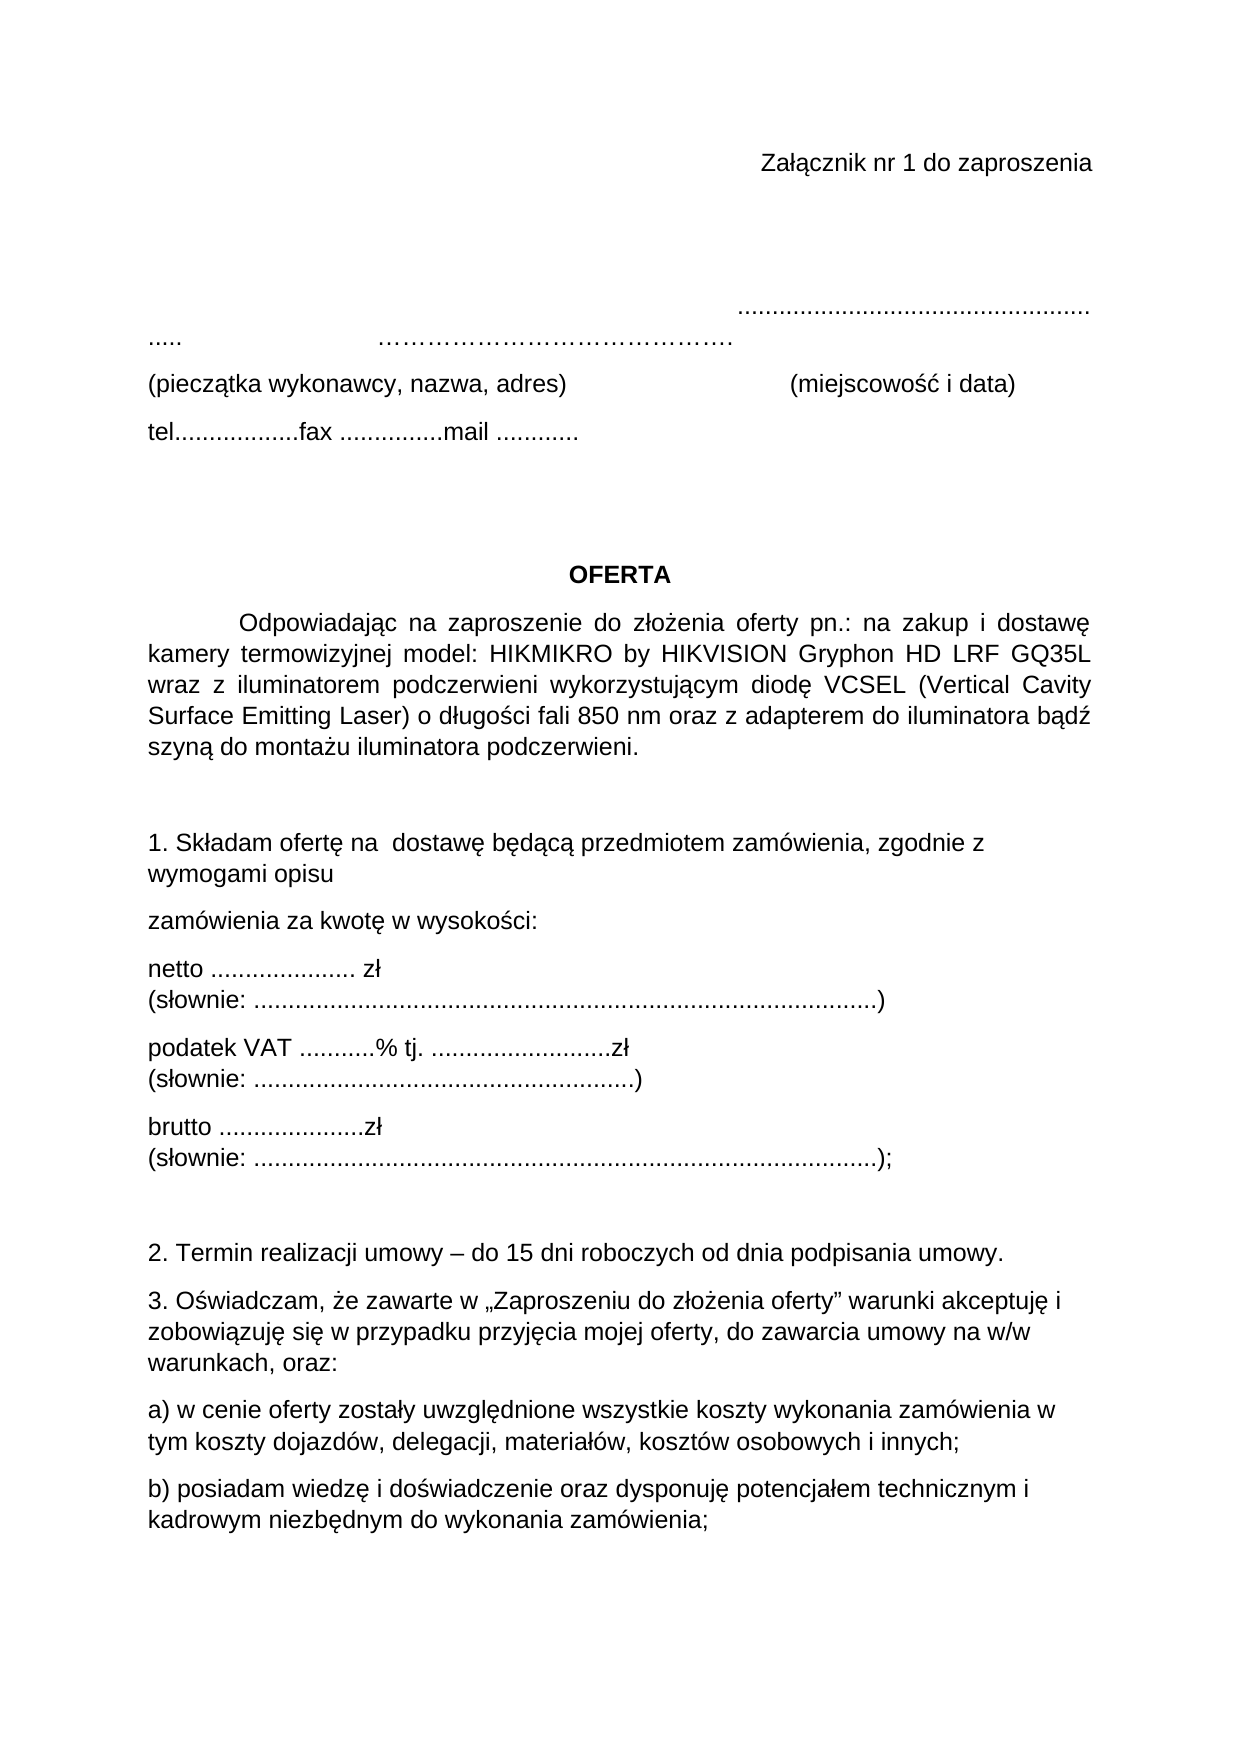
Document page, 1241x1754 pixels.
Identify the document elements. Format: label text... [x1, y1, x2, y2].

text 1. Składam ofertę na dostawę będącą przedmiotem zamówienia, zgodnie z wymogami opisu [148, 828, 1093, 887]
text netto ..................... zł (słownie: ..........................................................................................) [148, 954, 1093, 1014]
text tel..................fax ...............mail ............ [148, 417, 1093, 446]
text podatek VAT ...........% tj. ..........................zł (słownie: .......................................................) [148, 1033, 1093, 1093]
text ........................................................ ……………………………………. [148, 291, 1093, 351]
text b) posiadam wiedzę i doświadczenie oraz dysponuję potencjałem technicznym i kadrowym niezbędnym do wykonania zamówienia; [148, 1474, 1093, 1534]
text 2. Termin realizacji umowy – do 15 dni roboczych od dnia podpisania umowy. [148, 1238, 1093, 1267]
text brutto .....................zł (słownie: ..........................................................................................); [148, 1112, 1093, 1171]
text zamówienia za kwotę w wysokości: [148, 906, 1093, 935]
text (pieczątka wykonawcy, nazwa, adres) (miejscowość i data) [148, 369, 1093, 398]
text 3. Oświadczam, że zawarte w „Zaproszeniu do złożenia oferty” warunki akceptuję i zobowiązuję się w przypadku przyjęcia mojej oferty, do zawarcia umowy na w/w warunkach, oraz: [148, 1286, 1093, 1377]
text Odpowiadając na zaproszenie do złożenia oferty pn.: na zakup i dostawę kamery termowizyjnej model: HIKMIKRO by HIKVISION Gryphon HD LRF GQ35L wraz z iluminatorem podczerwieni wykorzystującym diodę VCSEL (Vertical Cavity Surface Emitting Laser) o długości fali 850 nm oraz z adapterem do iluminatora bądź szyną do montażu iluminatora podczerwieni. [148, 608, 1093, 761]
text OFERTA [148, 560, 1093, 589]
text a) w cenie oferty zostały uwzględnione wszystkie koszty wykonania zamówienia w tym koszty dojazdów, delegacji, materiałów, kosztów osobowych i innych; [148, 1396, 1093, 1455]
text Załącznik nr 1 do zaproszenia [148, 148, 1093, 176]
